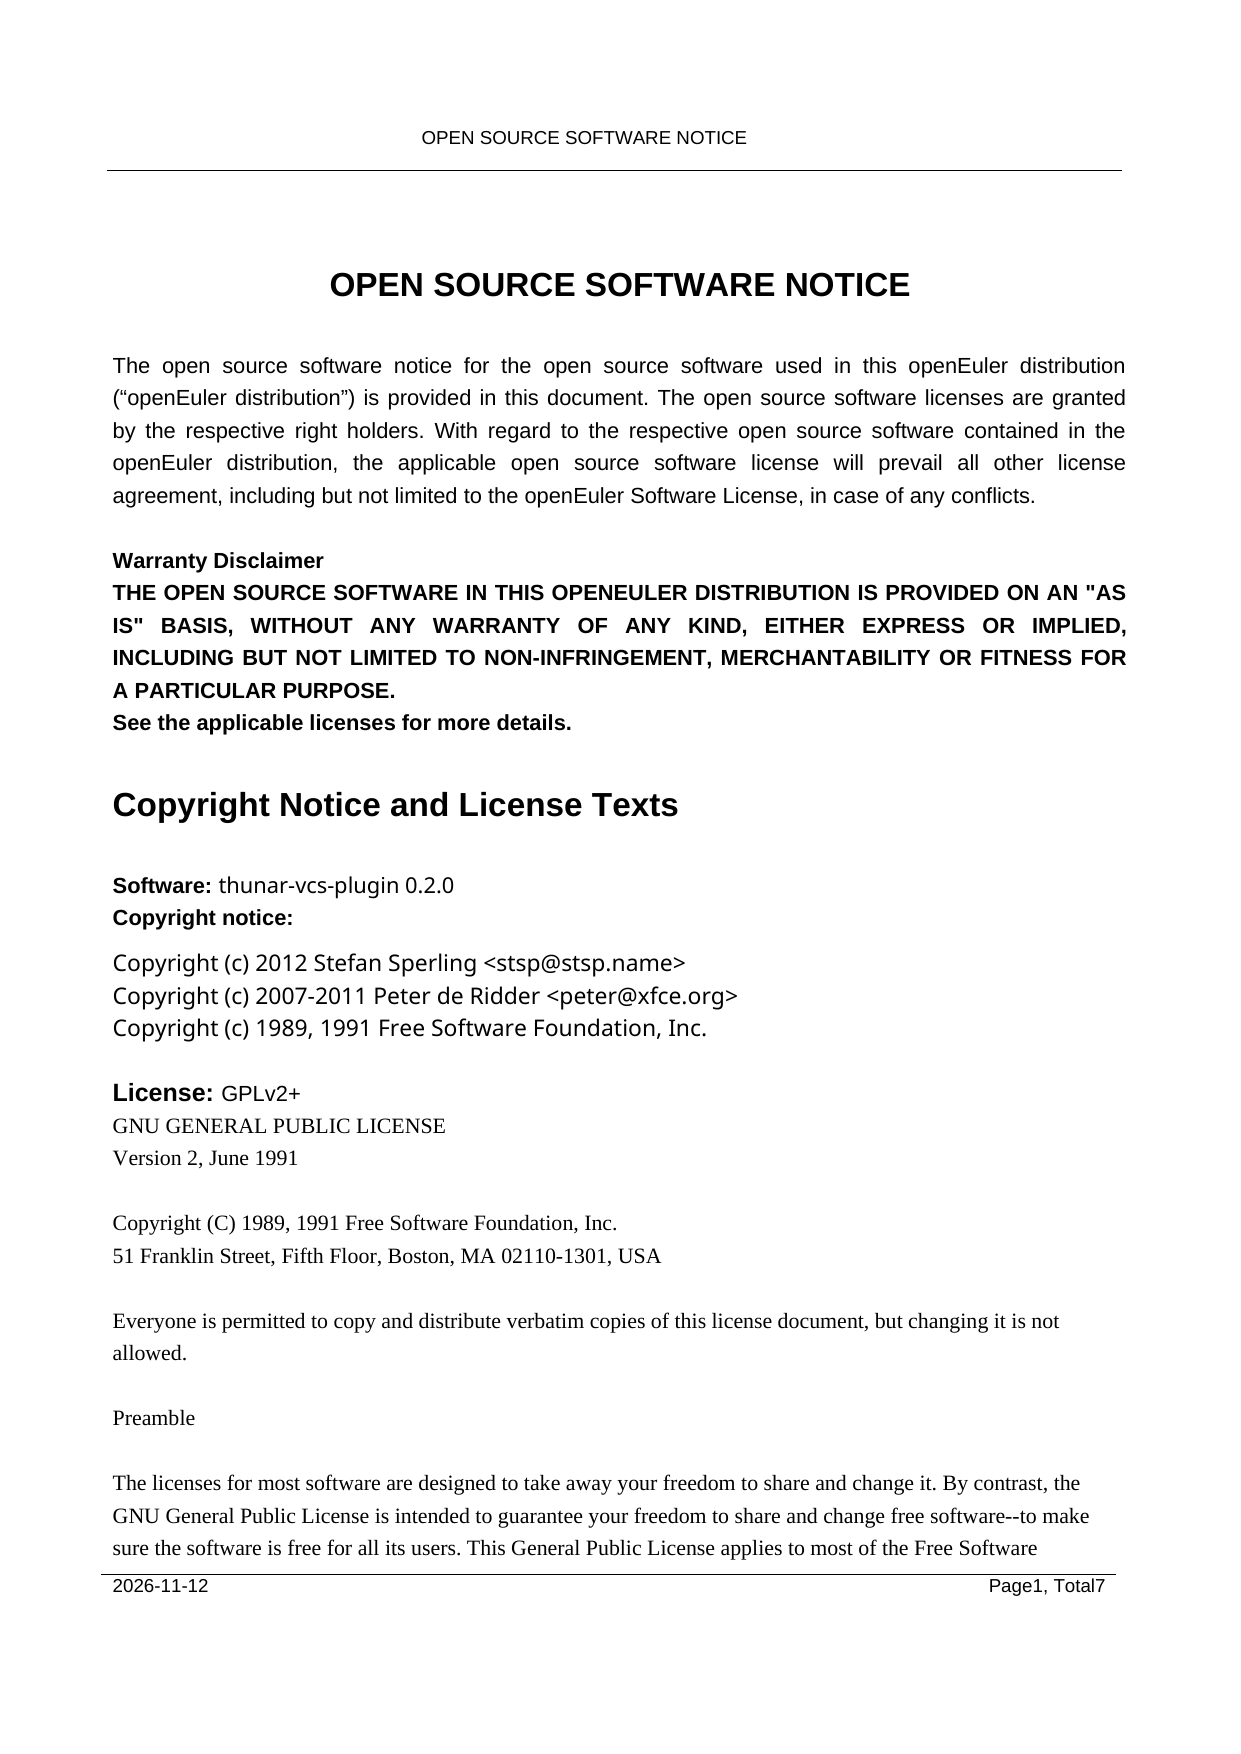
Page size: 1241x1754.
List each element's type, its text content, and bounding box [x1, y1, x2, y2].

text The open source software notice for the open source software used in this openEuler distribution (“openEuler distribution”) is provided in this document. The open source software licenses are granted by the respective right holders. With regard to the respective open source software contained in the openEuler distribution, the applicable open source software license will prevail all other license agreement, including but not limited to the openEuler Software License, in case of any conflicts. [112, 349, 1128, 511]
text THE OPEN SOURCE SOFTWARE IN THIS OPENEULER DISTRIBUTION IS PROVIDED ON AN "AS IS" BASIS, WITHOUT ANY WARRANTY OF ANY KIND, EITHER EXPRESS OR IMPLIED, INCLUDING BUT NOT LIMITED TO NON-INFRINGEMENT, MERCHANTABILITY OR FITNESS FOR A PARTICULAR PURPOSE. See the applicable licenses for more details. [112, 576, 1128, 739]
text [112, 1109, 1128, 1564]
text Copyright Notice and License Texts [112, 771, 1128, 836]
text Copyright (c) 2012 Stefan Sperling <stsp@stsp.name> Copyright (c) 2007-2011 Peter de Ridder <peter@xfce.org> Copyright (c) 1989, 1991 Free Software Foundation, Inc. [112, 947, 1128, 1077]
text OPEN SOURCE SOFTWARE NOTICE [112, 251, 1128, 316]
text License: GPLv2+ [112, 1077, 1128, 1109]
text Copyright notice: [112, 901, 1128, 934]
text Warranty Disclaimer [112, 544, 1128, 576]
title Software: thunar-vcs-plugin 0.2.0 [112, 869, 1128, 901]
